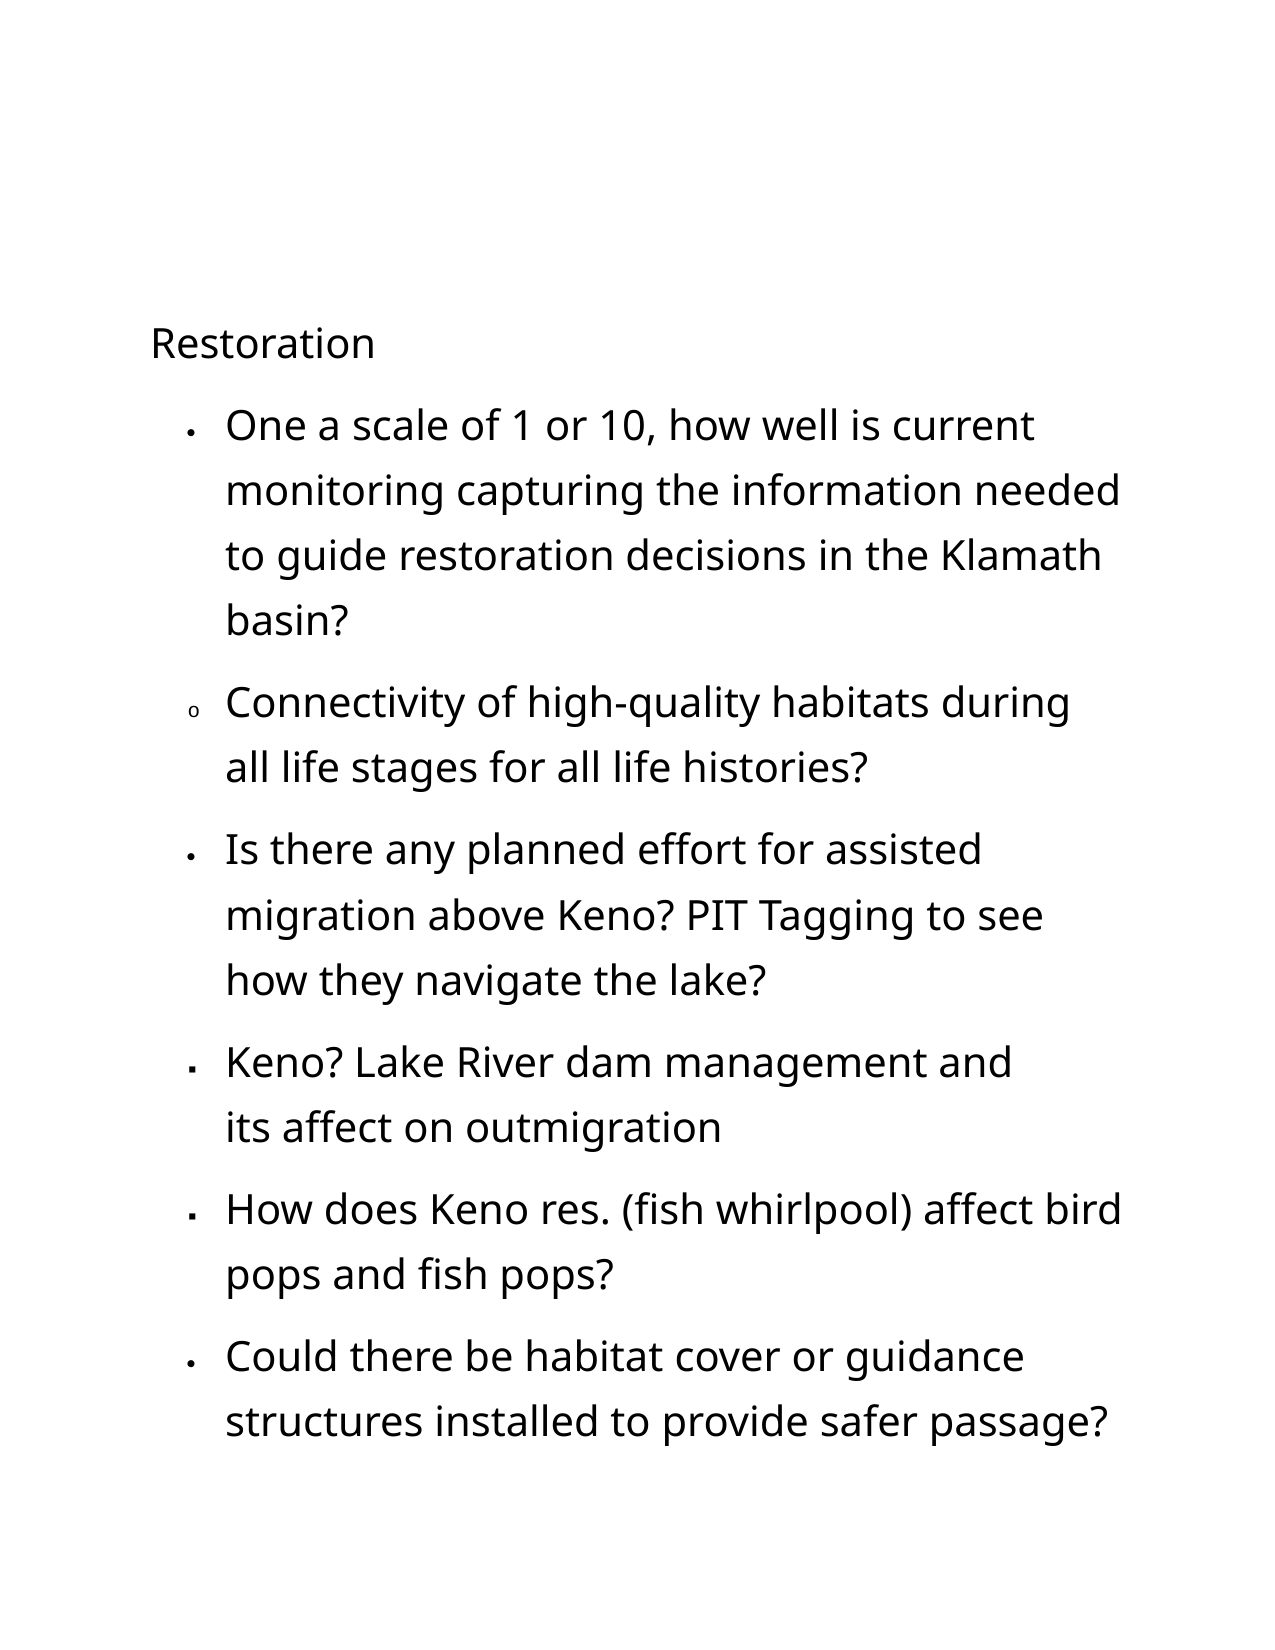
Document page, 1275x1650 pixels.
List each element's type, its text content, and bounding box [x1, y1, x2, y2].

list One a scale of 1 or 10, how well is current monitoring capturing the information needed to guide restoration decisions in the Klamath basin? [187, 396, 1125, 648]
text Restoration [150, 314, 1125, 371]
list How does Keno res. (fish whirlpool) affect bird pops and fish pops? [187, 1179, 1125, 1302]
list Could there be habitat cover or guidance structures installed to provide safer passage? [187, 1327, 1125, 1449]
list Keno? Lake River dam management and its affect on outmigration [187, 1032, 1125, 1154]
list Is there any planned effort for assisted migration above Keno? PIT Tagging to see how they navigate the lake? [187, 820, 1125, 1007]
list Connectivity of high-quality habitats during all life stages for all life histories? [187, 673, 1125, 795]
